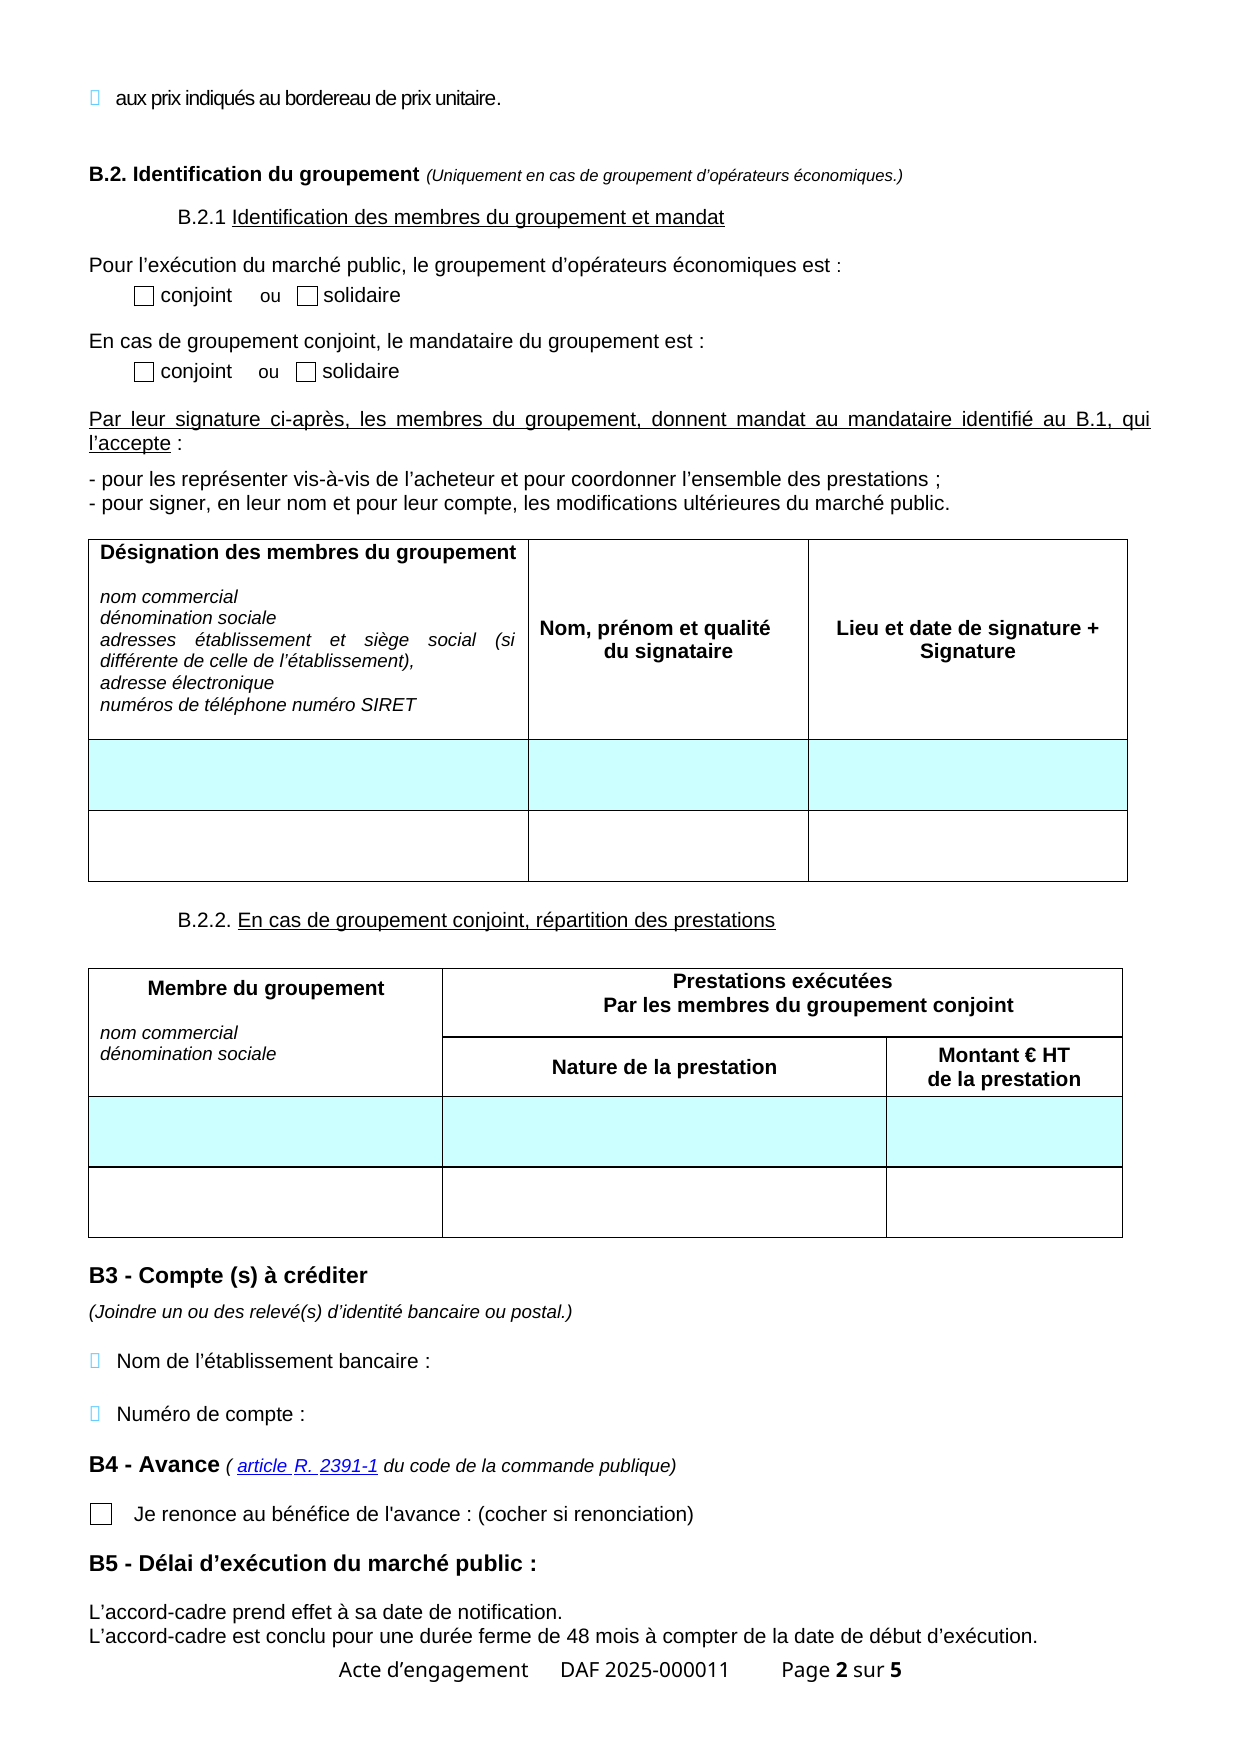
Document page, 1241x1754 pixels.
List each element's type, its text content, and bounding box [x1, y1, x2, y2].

table_cell [887, 1168, 1122, 1237]
table_cell [809, 811, 1127, 881]
text B.2.2. En cas de groupement conjoint, répartition des prestations [89, 908, 1152, 932]
text Pour l’exécution du marché public, le groupement d’opérateurs économiques est : [89, 253, 1152, 277]
text (Joindre un ou des relevé(s) d’identité bancaire ou postal.) [89, 1301, 1152, 1323]
text L’accord-cadre prend effet à sa date de notification. [89, 1600, 1152, 1624]
text conjoint ou solidaire [89, 283, 1152, 307]
table_header Nom, prénom et qualité du signataire [529, 540, 808, 739]
table_cell [443, 1097, 886, 1166]
table_header Membre du groupement nom commercial dénomination sociale [89, 969, 442, 1096]
text B3 - Compte (s) à créditer [89, 1262, 1152, 1288]
table_cell [529, 740, 808, 810]
table_cell [809, 740, 1127, 810]
text Je renonce au bénéfice de l'avance : (cocher si renonciation) [89, 1502, 1152, 1526]
text L’accord-cadre est conclu pour une durée ferme de 48 mois à compter de la date de début d’exécution. [89, 1624, 1152, 1648]
table_cell Montant € HT de la prestation [887, 1038, 1122, 1096]
text  Nom de l’établissement bancaire : [89, 1347, 1152, 1375]
text - pour signer, en leur nom et pour leur compte, les modifications ultérieures du marché public. [89, 491, 1152, 515]
table_header Lieu et date de signature + Signature [809, 540, 1127, 739]
text  aux prix indiqués au bordereau de prix unitaire. [89, 83, 1152, 112]
text Par leur signature ci-après, les membres du groupement, donnent mandat au mandataire identifié au B.1, qui l’accepte : [89, 407, 1152, 454]
text B.2. Identification du groupement (Uniquement en cas de groupement d’opérateurs économiques.) [89, 162, 1152, 186]
text - pour les représenter vis-à-vis de l’acheteur et pour coordonner l’ensemble des prestations ; [89, 467, 1152, 491]
table_cell [887, 1097, 1122, 1166]
text conjoint ou solidaire [89, 359, 1152, 383]
table_cell [89, 1097, 442, 1166]
text  Numéro de compte : [89, 1399, 1152, 1427]
table_header Désignation des membres du groupement nom commercial dénomination sociale adresses établissement et siège social (si différente de celle de l’établissement), adresse électronique numéros de téléphone numéro SIRET [89, 540, 528, 739]
table_cell [443, 1168, 886, 1237]
table_cell [89, 1168, 442, 1237]
text B5 - Délai d’exécution du marché public : [89, 1549, 1152, 1576]
text En cas de groupement conjoint, le mandataire du groupement est : [89, 328, 1152, 352]
text B4 - Avance ( article R. 2391-1 du code de la commande publique) [89, 1451, 1152, 1478]
table_cell Nature de la prestation [443, 1038, 886, 1096]
table_cell [89, 740, 528, 810]
table_header Prestations exécutées Par les membres du groupement conjoint [443, 969, 1122, 1036]
table_cell [529, 811, 808, 881]
table_cell [89, 811, 528, 881]
text B.2.1 Identification des membres du groupement et mandat [89, 205, 1152, 229]
